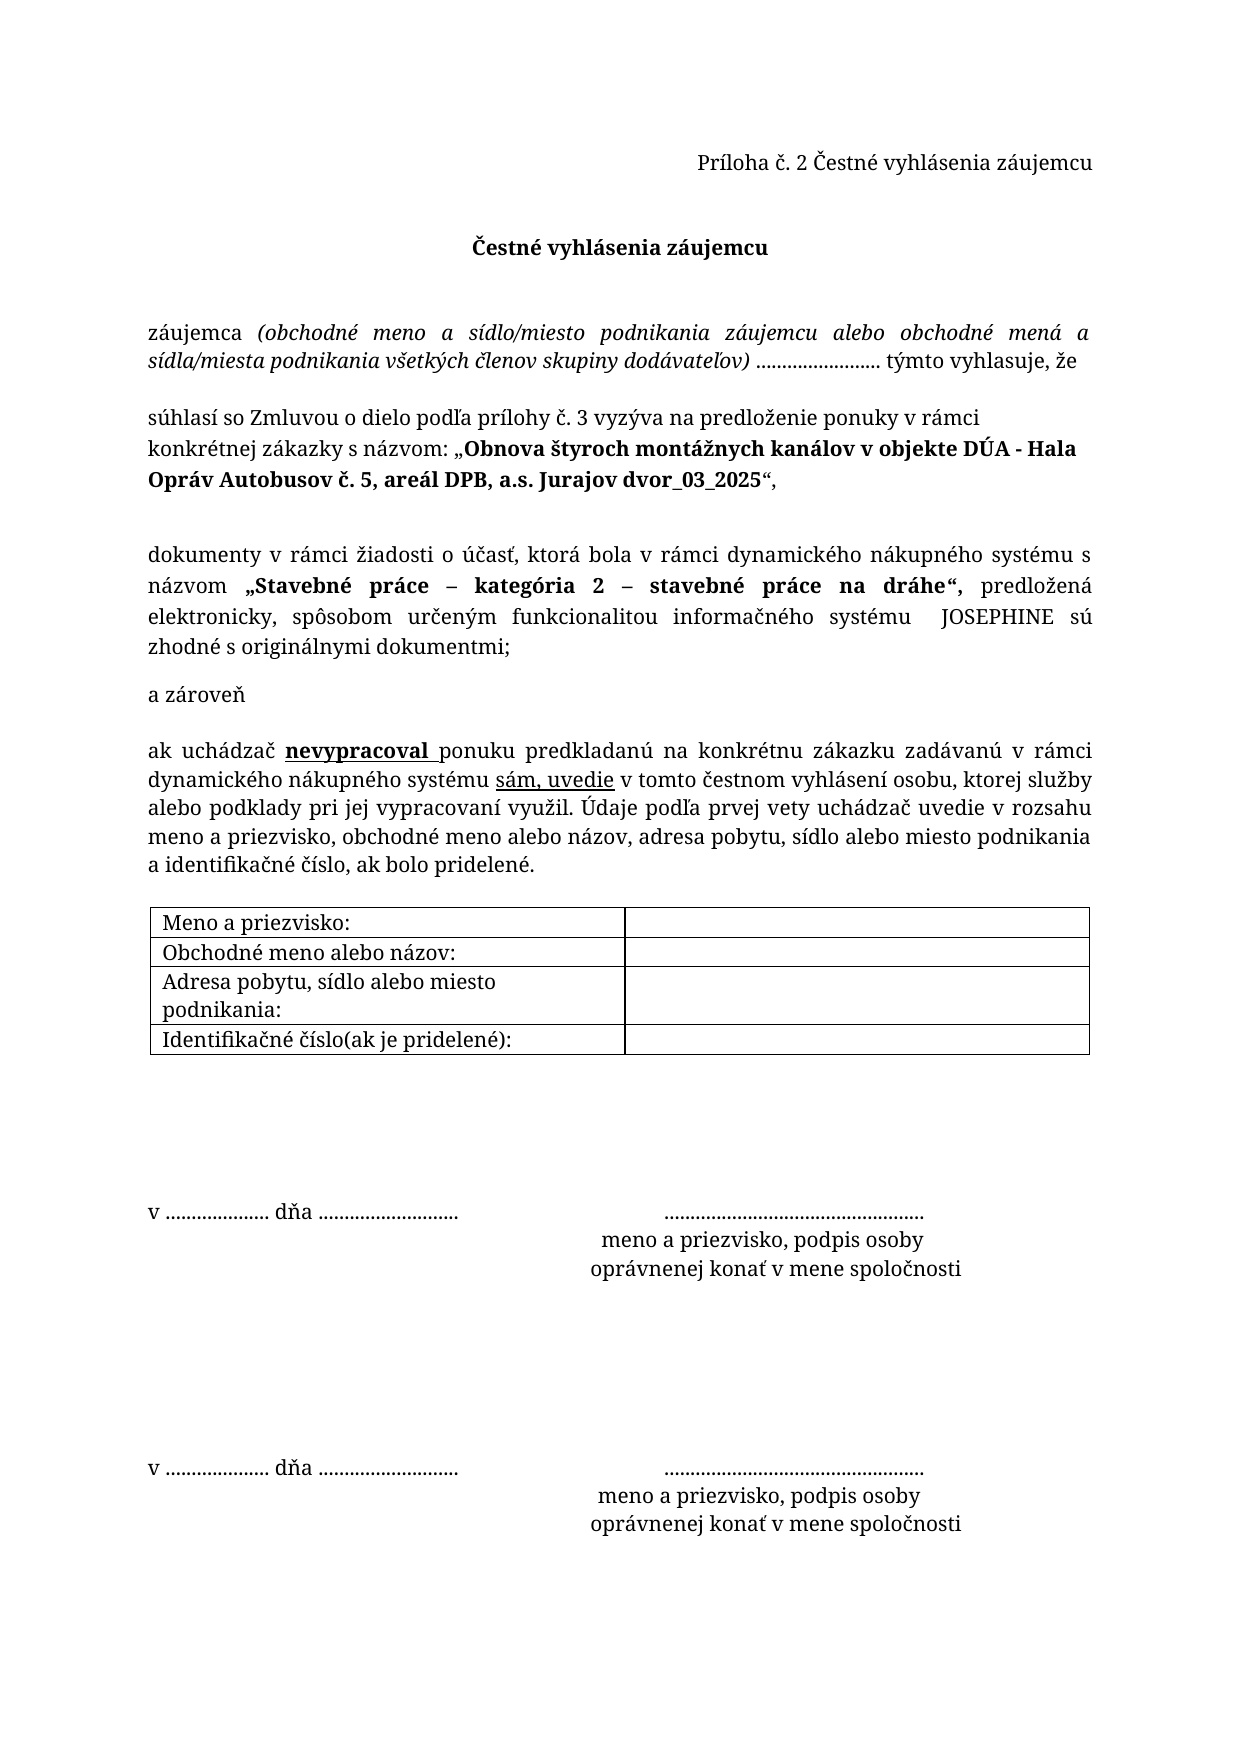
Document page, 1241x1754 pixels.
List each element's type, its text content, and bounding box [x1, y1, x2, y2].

text meno a priezvisko, podpis osoby [148, 1481, 1093, 1509]
text oprávnenej konať v mene spoločnosti [148, 1254, 1093, 1282]
table_cell [626, 1025, 1089, 1053]
table_cell [626, 938, 1089, 966]
text v .................... dňa ........................... .................................................. [148, 1453, 1093, 1481]
table_cell Obchodné meno alebo názov: [151, 938, 624, 966]
table_header Meno a priezvisko: [151, 908, 624, 937]
text súhlasí so Zmluvou o dielo podľa prílohy č. 3 vyzýva na predloženie ponuky v rámci konkrétnej zákazky s názvom: „Obnova štyroch montážnych kanálov v objekte DÚA - Hala Opráv Autobusov č. 5, areál DPB, a.s. Jurajov dvor_03_2025“, [148, 403, 1093, 493]
text ak uchádzač nevypracoval ponuku predkladanú na konkrétnu zákazku zadávanú v rámci dynamického nákupného systému sám, uvedie v tomto čestnom vyhlásení osobu, ktorej služby alebo podklady pri jej vypracovaní využil. Údaje podľa prvej vety uchádzač uvedie v rozsahu meno a priezvisko, obchodné meno alebo názov, adresa pobytu, sídlo alebo miesto podnikania a identifikačné číslo, ak bolo pridelené. [148, 737, 1093, 879]
text oprávnenej konať v mene spoločnosti [148, 1509, 1093, 1538]
table_cell Identifikačné číslo(ak je pridelené): [151, 1025, 624, 1053]
text Príloha č. 2 Čestné vyhlásenia záujemcu [148, 148, 1093, 176]
text dokumenty v rámci žiadosti o účasť, ktorá bola v rámci dynamického nákupného systému s názvom „Stavebné práce – kategória 2 – stavebné práce na dráhe“, predložená elektronicky, spôsobom určeným funkcionalitou informačného systému JOSEPHINE sú zhodné s originálnymi dokumentmi; [148, 541, 1093, 661]
text Čestné vyhlásenia záujemcu [148, 233, 1093, 261]
text v .................... dňa ........................... .................................................. [148, 1197, 1093, 1225]
table_cell [626, 967, 1089, 1024]
table_header [626, 908, 1089, 937]
text meno a priezvisko, podpis osoby [148, 1225, 1093, 1254]
text záujemca (obchodné meno a sídlo/miesto podnikania záujemcu alebo obchodné mená a sídla/miesta podnikania všetkých členov skupiny dodávateľov) ........................ týmto vyhlasuje, že [148, 318, 1093, 375]
table_cell Adresa pobytu, sídlo alebo miesto podnikania: [151, 967, 624, 1024]
text a zároveň [148, 680, 1093, 708]
